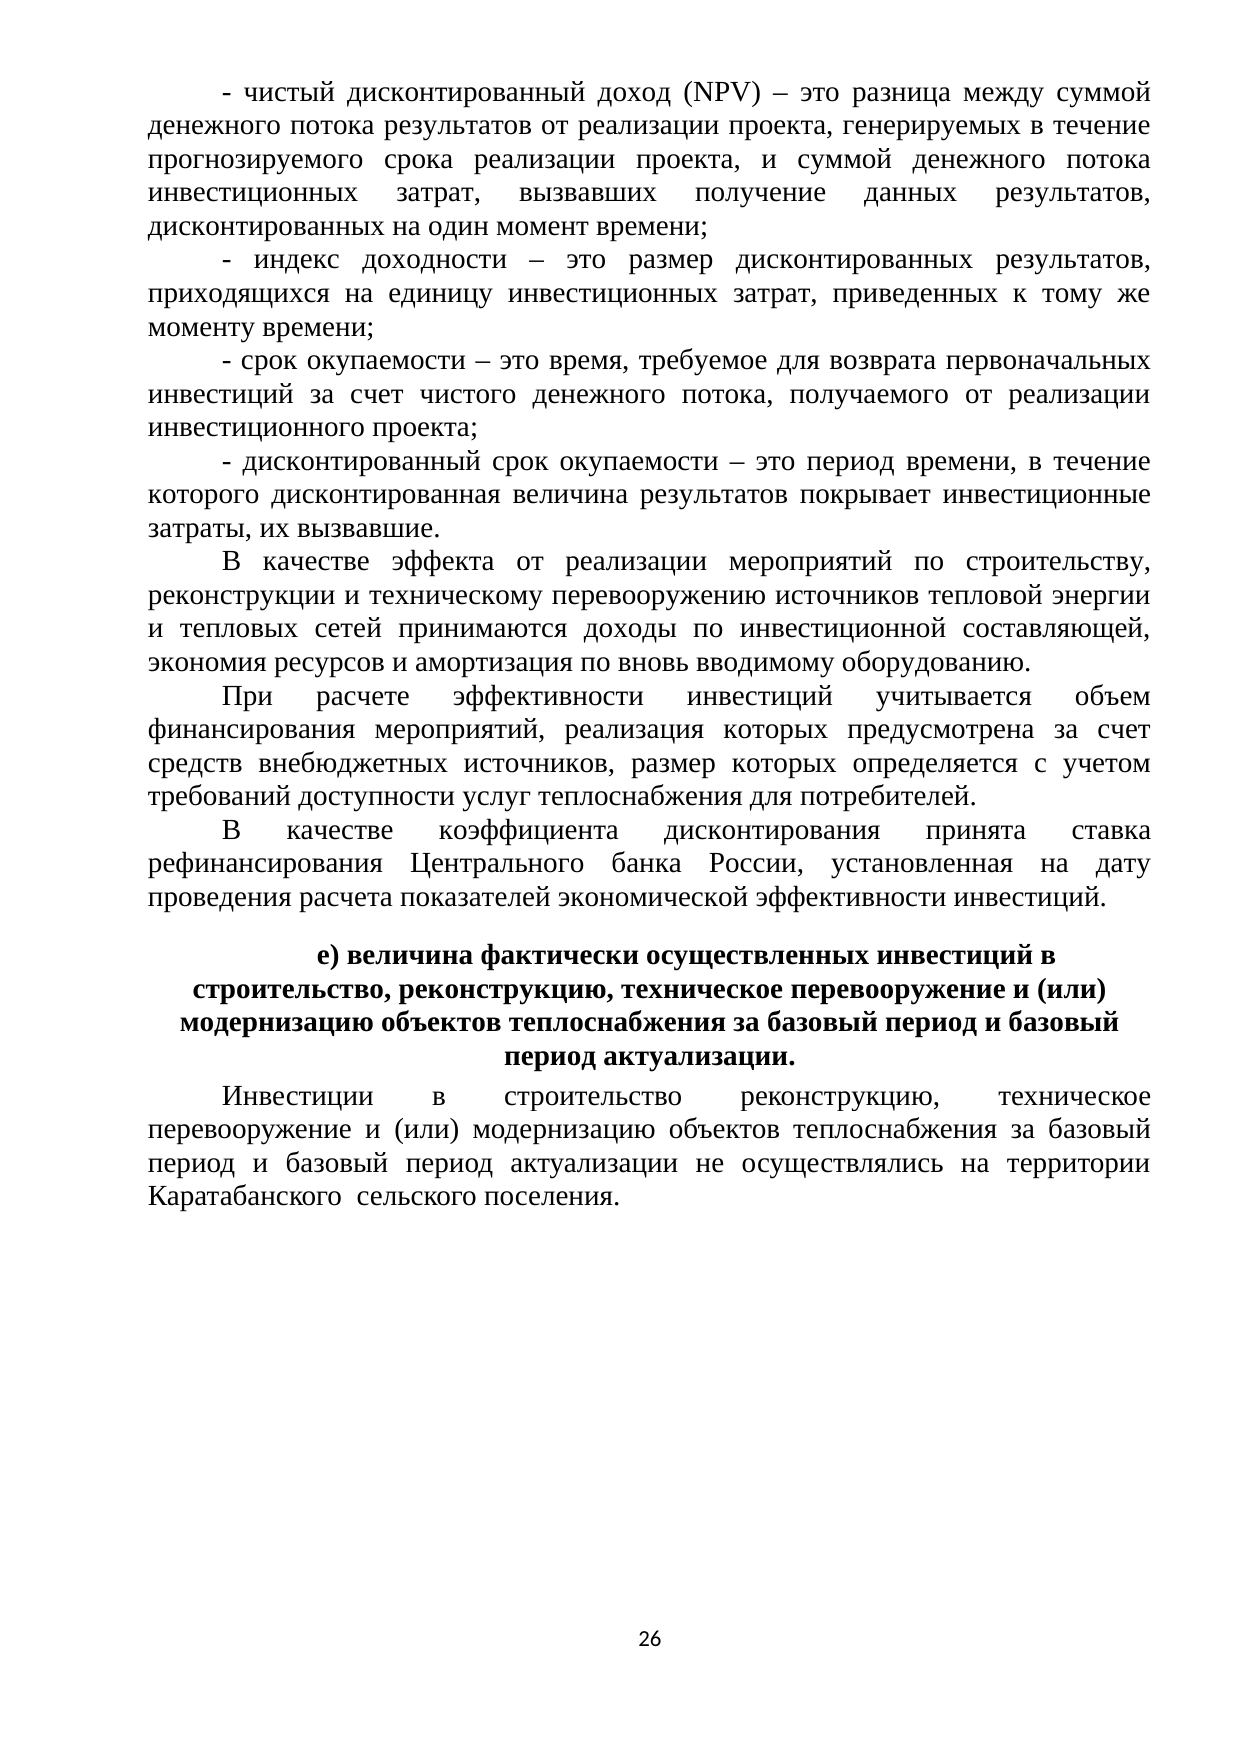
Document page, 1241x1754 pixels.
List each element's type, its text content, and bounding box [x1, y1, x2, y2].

text - срок окупаемости – это время, требуемое для возврата первоначальных инвестиций за счет чистого денежного потока, получаемого от реализации инвестиционного проекта; [148, 342, 1152, 443]
text - чистый дисконтированный доход (NPV) – это разница между суммой денежного потока результатов от реализации проекта, генерируемых в течение прогнозируемого срока реализации проекта, и суммой денежного потока инвестиционных затрат, вызвавших получение данных результатов, дисконтированных на один момент времени; [148, 74, 1152, 242]
text При расчете эффективности инвестиций учитывается объем финансирования мероприятий, реализация которых предусмотрена за счет средств внебюджетных источников, размер которых определяется с учетом требований доступности услуг теплоснабжения для потребителей. [148, 678, 1152, 812]
text - дисконтированный срок окупаемости – это период времени, в течение которого дисконтированная величина результатов покрывает инвестиционные затраты, их вызвавшие. [148, 443, 1152, 543]
text е) величина фактически осуществленных инвестиций в строительство, реконструкцию, техническое перевооружение и (или) модернизацию объектов теплоснабжения за базовый период и базовый период актуализации. [148, 937, 1152, 1072]
text В качестве коэффициента дисконтирования принята ставка рефинансирования Центрального банка России, установленная на дату проведения расчета показателей экономической эффективности инвестиций. [148, 812, 1152, 912]
text Инвестиции в строительство реконструкцию, техническое перевооружение и (или) модернизацию объектов теплоснабжения за базовый период и базовый период актуализации не осуществлялись на территории Каратабанского сельского поселения. [148, 1178, 1152, 1212]
text В качестве эффекта от реализации мероприятий по строительству, реконструкции и техническому перевооружению источников тепловой энергии и тепловых сетей принимаются доходы по инвестиционной составляющей, экономия ресурсов и амортизация по вновь вводимому оборудованию. [148, 543, 1152, 678]
text Инвестиции в строительство реконструкцию, техническое перевооружение и (или) модернизацию объектов теплоснабжения за базовый период и базовый период актуализации не осуществлялись на территории Каратабанского сельского поселения. [148, 1078, 1152, 1145]
text - индекс доходности – это размер дисконтированных результатов, приходящихся на единицу инвестиционных затрат, приведенных к тому же моменту времени; [148, 242, 1152, 342]
